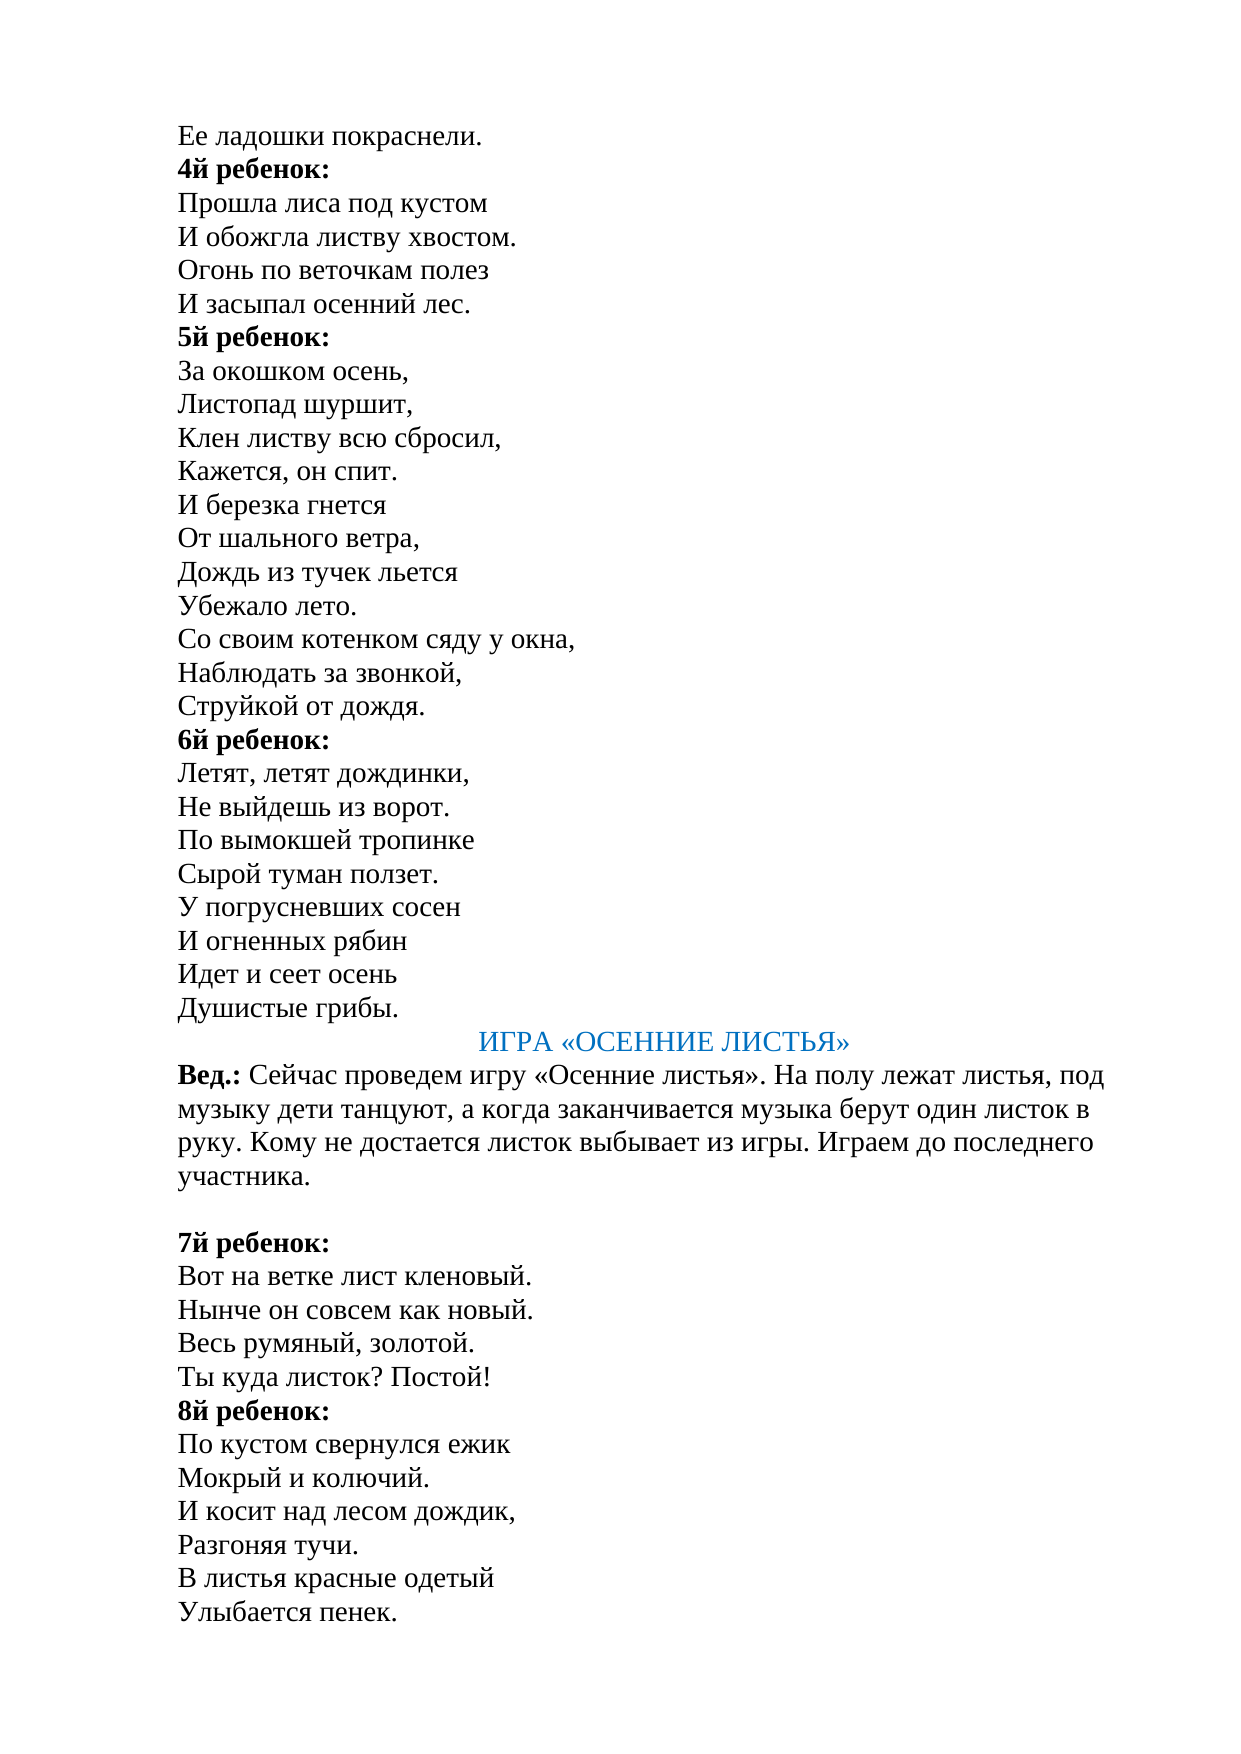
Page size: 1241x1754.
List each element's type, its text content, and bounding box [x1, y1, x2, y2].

text Огонь по веточкам полез [177, 252, 1152, 286]
text Не выйдешь из ворот. [177, 789, 1152, 822]
text И березка гнется [177, 487, 1152, 521]
text Листопад шуршит, [177, 386, 1152, 420]
text 6й ребенок: [177, 722, 1152, 755]
text И обожгла листву хвостом. [177, 219, 1152, 252]
text И косит над лесом дождик, [177, 1493, 1152, 1527]
text Весь румяный, золотой. [177, 1326, 1152, 1359]
text Нынче он совсем как новый. [177, 1292, 1152, 1326]
text У погрусневших сосен [177, 889, 1152, 923]
text Разгоняя тучи. [177, 1527, 1152, 1560]
text 7й ребенок: [177, 1225, 1152, 1258]
text 4й ребенок: [177, 152, 1152, 185]
text Кажется, он спит. [177, 453, 1152, 487]
text Прошла лиса под кустом [177, 185, 1152, 219]
text Улыбается пенек. [177, 1594, 1152, 1627]
text 8й ребенок: [177, 1393, 1152, 1426]
text В листья красные одетый [177, 1560, 1152, 1594]
text И огненных рябин [177, 923, 1152, 957]
text Летят, летят дождинки, [177, 755, 1152, 789]
text Ее ладошки покраснели. [177, 118, 1152, 152]
text Идет и сеет осень [177, 957, 1152, 990]
text Клен листву всю сбросил, [177, 420, 1152, 453]
text Вот на ветке лист кленовый. [177, 1258, 1152, 1292]
text Ты куда листок? Постой! [177, 1359, 1152, 1393]
text Сырой туман ползет. [177, 856, 1152, 889]
text Наблюдать за звонкой, [177, 655, 1152, 688]
text От шального ветра, [177, 521, 1152, 554]
text Дождь из тучек льется [177, 554, 1152, 588]
text И засыпал осенний лес. [177, 286, 1152, 319]
text 5й ребенок: [177, 319, 1152, 353]
text По вымокшей тропинке [177, 822, 1152, 856]
text Мокрый и колючий. [177, 1460, 1152, 1493]
text ИГРА «ОСЕННИЕ ЛИСТЬЯ» [177, 1024, 1152, 1057]
text По кустом свернулся ежик [177, 1426, 1152, 1460]
text За окошком осень, [177, 353, 1152, 386]
text Вед.: Сейчас проведем игру «Осенние листья». На полу лежат листья, под музыку дети танцуют, а когда заканчивается музыка берут один листок в руку. Кому не достается листок выбывает из игры. Играем до последнего участника. [177, 1057, 1152, 1191]
text Струйкой от дождя. [177, 688, 1152, 722]
text Со своим котенком сяду у окна, [177, 621, 1152, 655]
text Душистые грибы. [177, 990, 1152, 1024]
text Убежало лето. [177, 588, 1152, 621]
